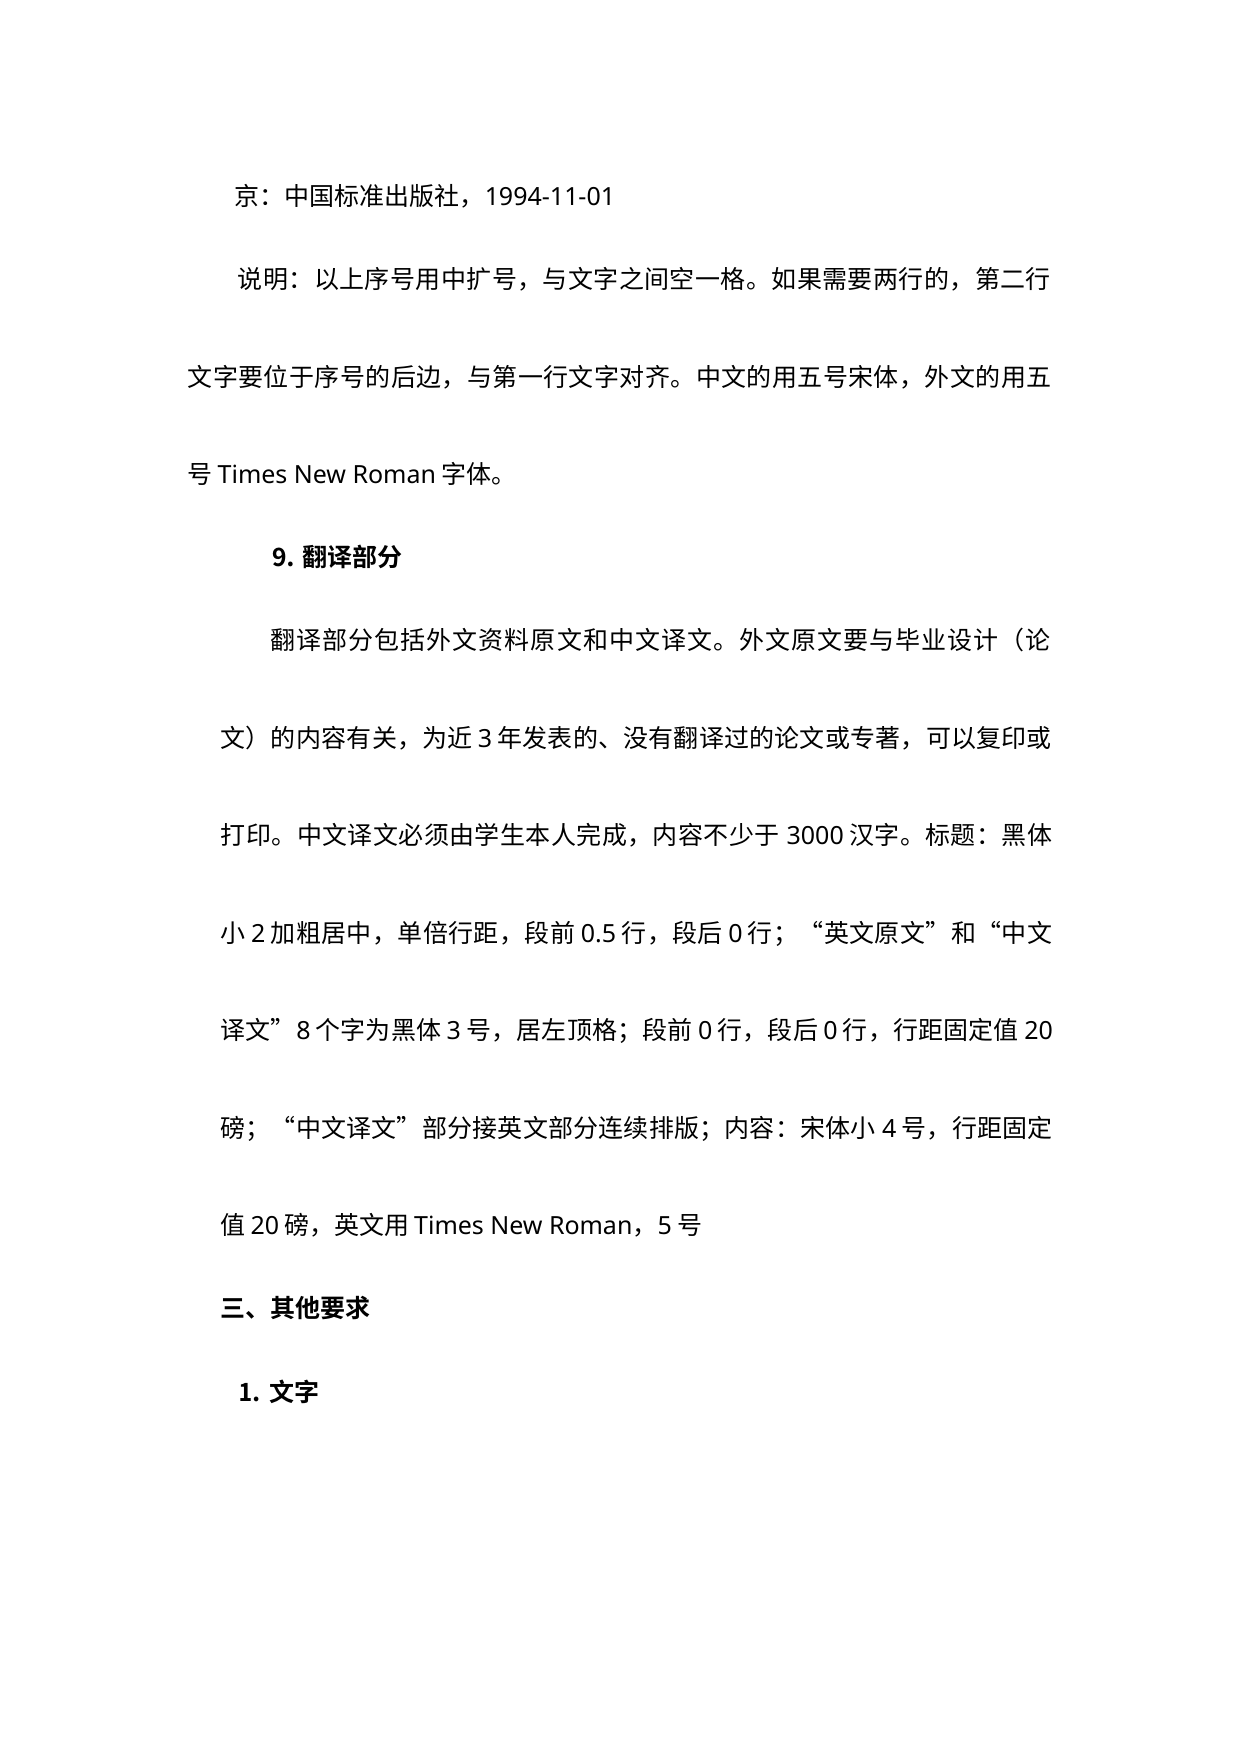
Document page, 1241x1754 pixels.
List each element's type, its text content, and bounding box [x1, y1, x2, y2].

text ⒐ 翻译部分 [220, 523, 1053, 588]
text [184, 162, 1053, 227]
text 翻译部分包括外文资料原文和中文译文。外文原文要与毕业设计（论文）的内容有关，为近3年发表的、没有翻译过的论文或专著，可以复印或打印。中文译文必须由学生本人完成，内容不少于3000汉字。标题：黑体小2加粗居中，单倍行距，段前0.5行，段后0行；“英文原文”和“中文译文”8个字为黑体3号，居左顶格；段前0行，段后0行，行距固定值20磅；“中文译文”部分接英文部分连续排版；内容：宋体小4号，行距固定值20磅，英文用Times New Roman，5号 [220, 606, 1053, 1256]
text ⒈ 文字 [187, 1358, 1053, 1423]
text 三、其他要求 [220, 1274, 1053, 1339]
text 说明：以上序号用中扩号，与文字之间空一格。如果需要两行的，第二行文字要位于序号的后边，与第一行文字对齐。中文的用五号宋体，外文的用五号Times New Roman字体。 [187, 245, 1053, 505]
